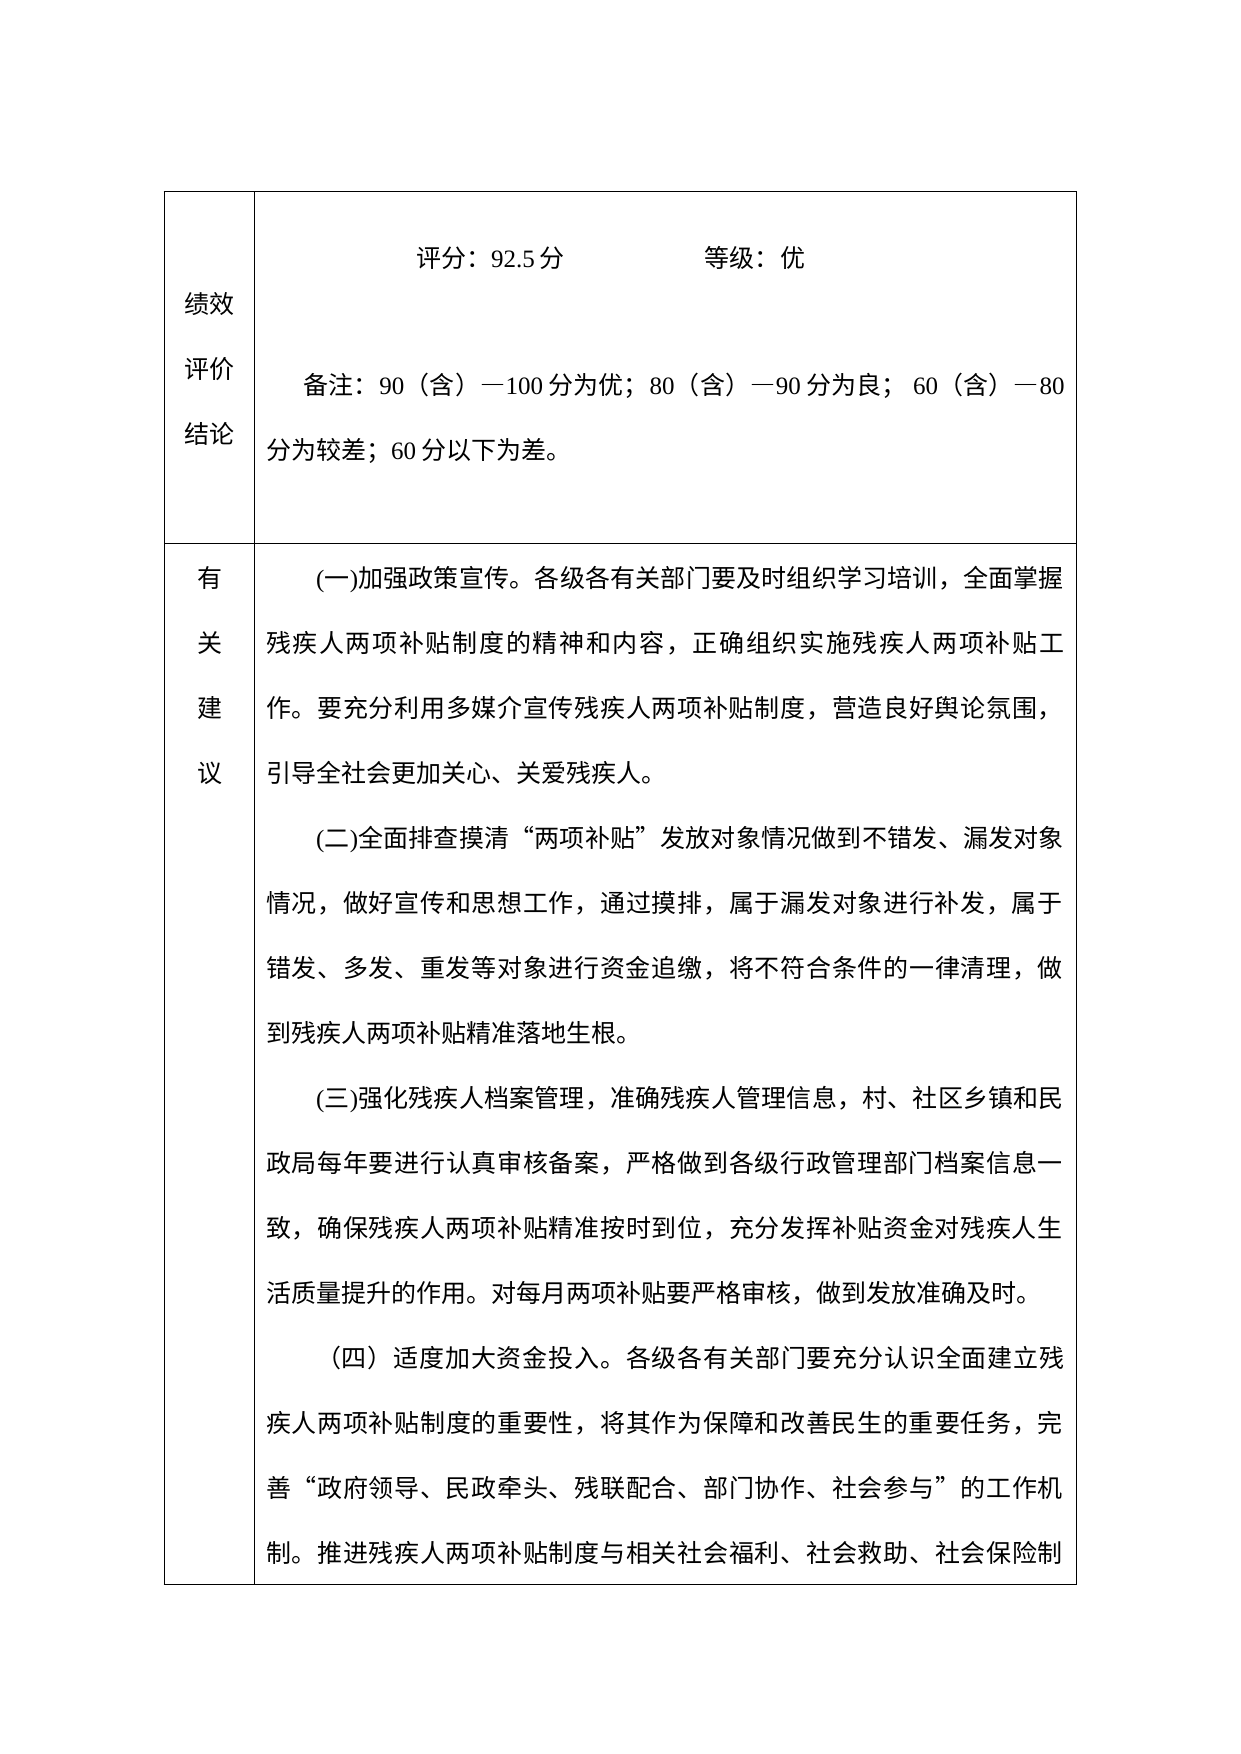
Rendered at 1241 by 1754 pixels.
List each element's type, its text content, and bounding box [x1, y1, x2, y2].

table_cell 评分：92.5分 等级：优 备注：90（含）—100分为优；80（含）—90分为良； 60（含）—80 分为较差；60分以下为差。 [255, 192, 1076, 543]
table_cell 有 关 建 议 [165, 544, 254, 1584]
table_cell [255, 544, 1076, 1584]
table_cell 绩效 评价 结论 [165, 192, 254, 543]
